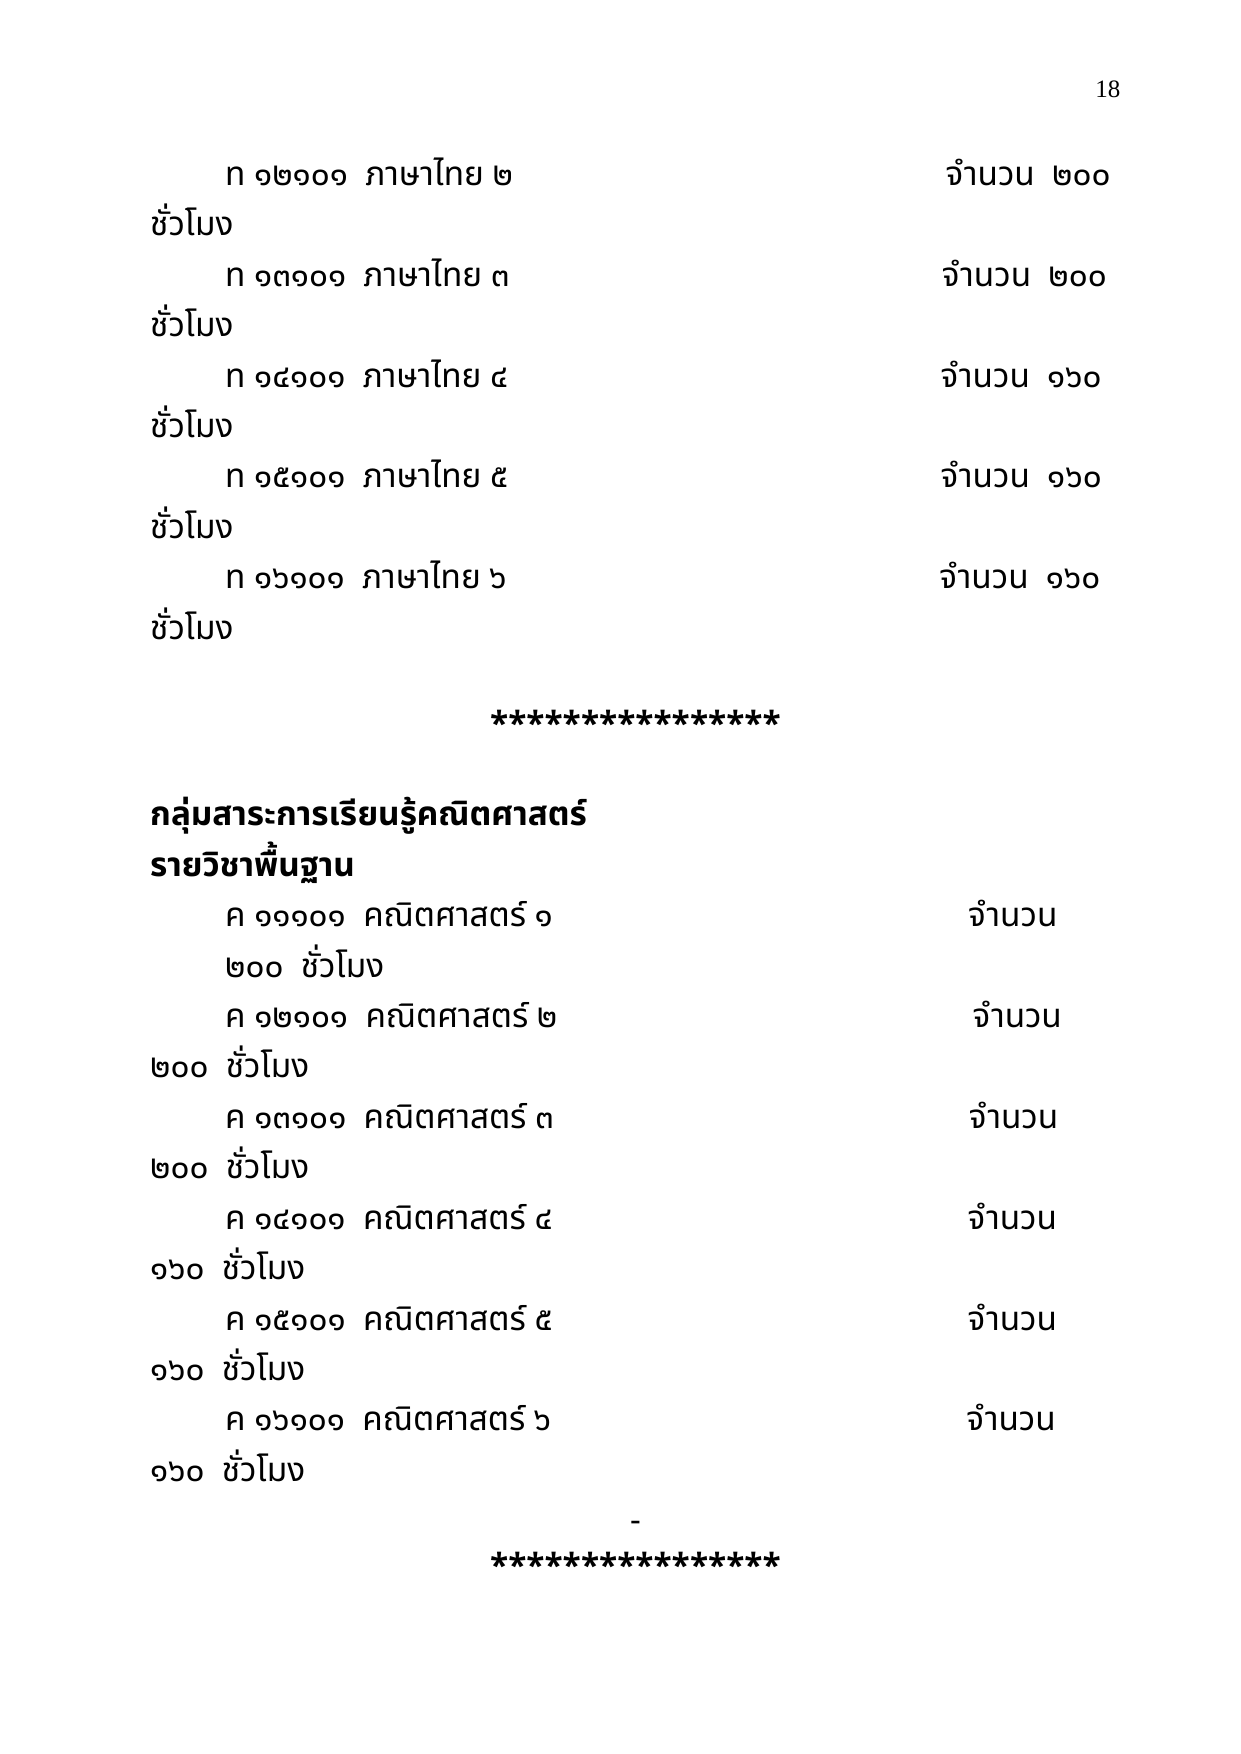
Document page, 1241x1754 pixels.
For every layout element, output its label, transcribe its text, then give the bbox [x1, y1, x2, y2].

text ค ๑๔๑๐๑ คณิตศาสตร์ ๔ จำนวน ๑๖๐ ชั่วโมง [150, 1194, 1120, 1294]
text รายวิชาพื้นฐาน [150, 841, 1120, 891]
text ท ๑๓๑๐๑ ภาษาไทย ๓ จำนวน ๒๐๐ ชั่วโมง [150, 251, 1120, 352]
text **************** [150, 1542, 1120, 1587]
text ค ๑๕๑๐๑ คณิตศาสตร์ ๕ จำนวน ๑๖๐ ชั่วโมง [150, 1294, 1120, 1395]
text ท ๑๕๑๐๑ ภาษาไทย ๕ จำนวน ๑๖๐ ชั่วโมง [150, 452, 1120, 553]
text ท ๑๔๑๐๑ ภาษาไทย ๔ จำนวน ๑๖๐ ชั่วโมง [150, 352, 1120, 452]
text ค ๑๒๑๐๑ คณิตศาสตร์ ๒ จำนวน ๒๐๐ ชั่วโมง [150, 992, 1120, 1093]
text - [150, 1496, 1120, 1542]
text **************** [150, 699, 1120, 745]
text ท ๑๒๑๐๑ ภาษาไทย ๒ จำนวน ๒๐๐ ชั่วโมง [150, 150, 1120, 251]
text กลุ่มสาระการเรียนรู้คณิตศาสตร์ [150, 790, 1120, 841]
text ค ๑๑๑๐๑ คณิตศาสตร์ ๑ จำนวน ๒๐๐ ชั่วโมง [225, 891, 1120, 992]
text ค ๑๓๑๐๑ คณิตศาสตร์ ๓ จำนวน ๒๐๐ ชั่วโมง [150, 1093, 1120, 1194]
text ท ๑๖๑๐๑ ภาษาไทย ๖ จำนวน ๑๖๐ ชั่วโมง [150, 553, 1120, 654]
text ค ๑๖๑๐๑ คณิตศาสตร์ ๖ จำนวน ๑๖๐ ชั่วโมง [150, 1395, 1120, 1496]
